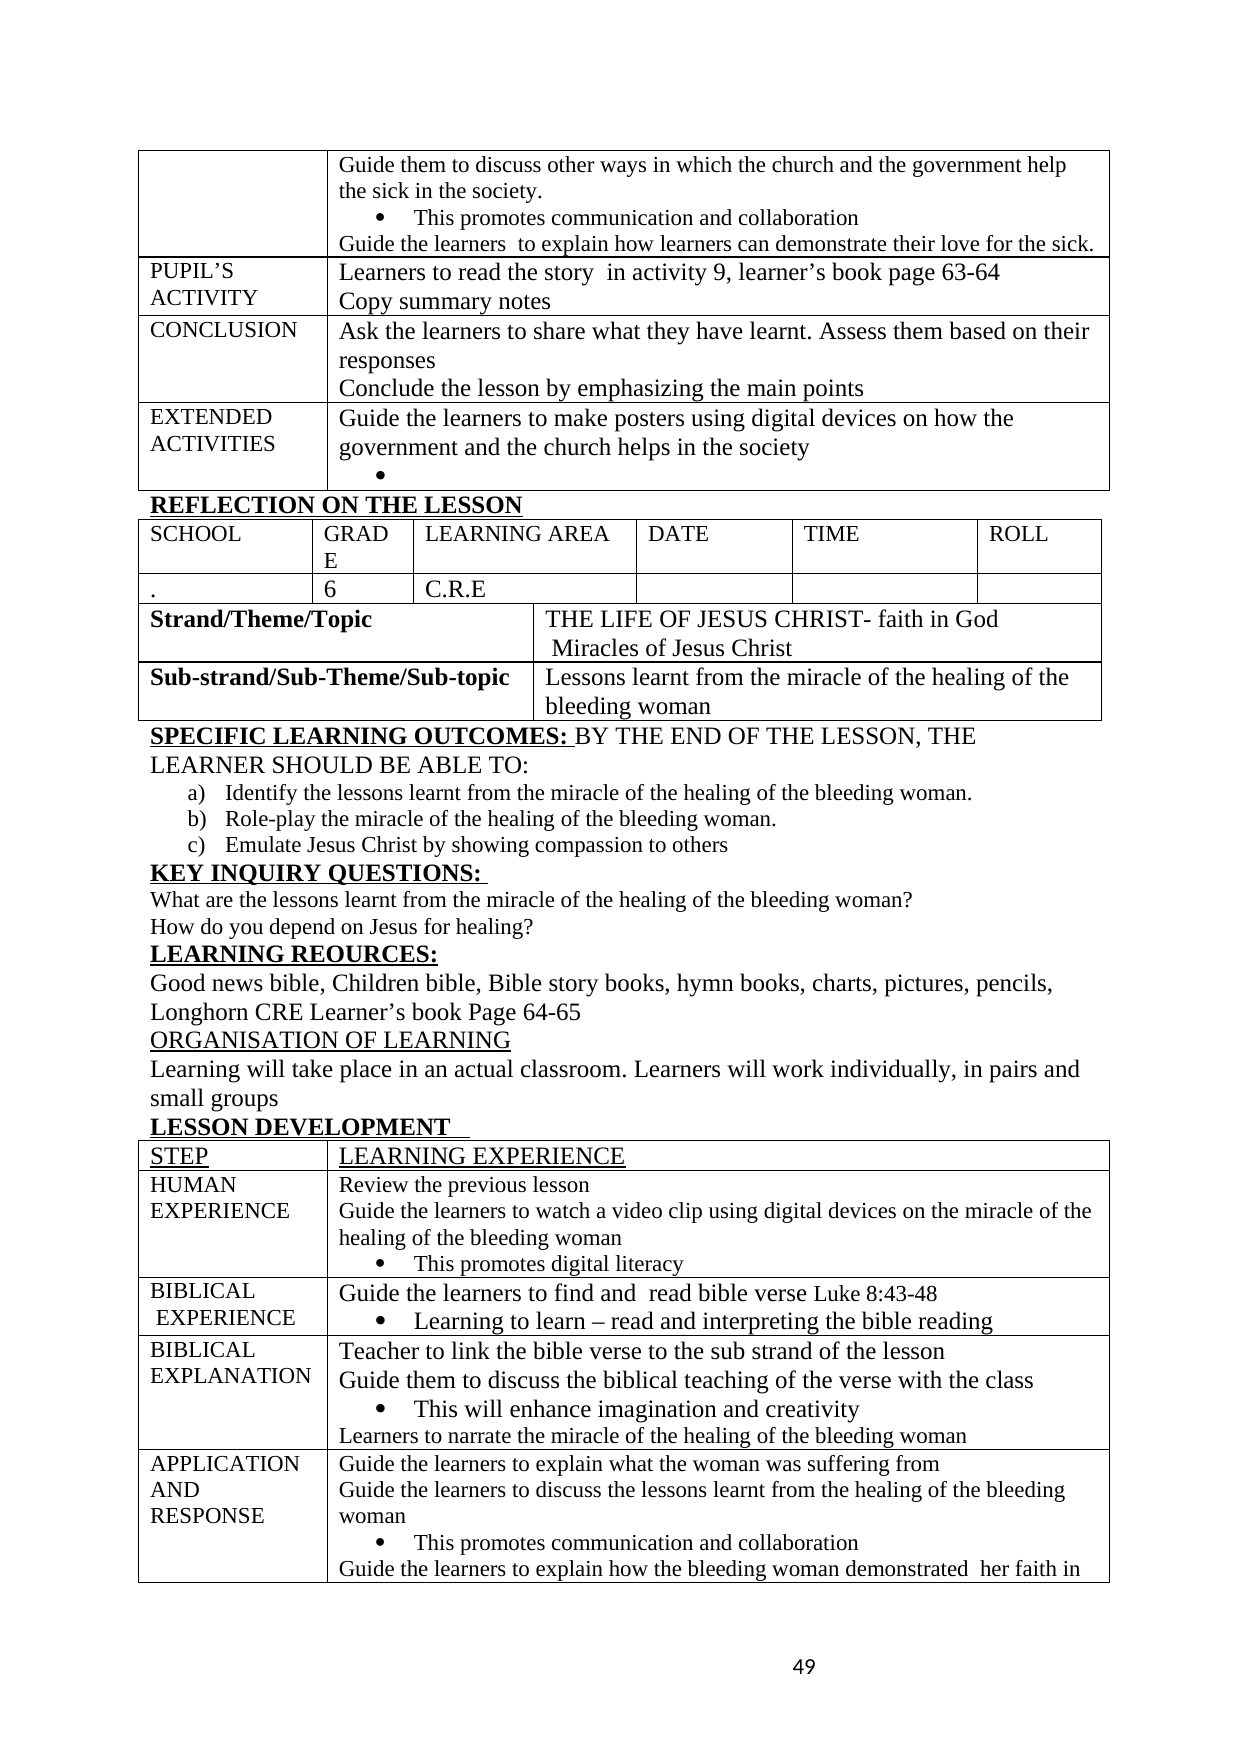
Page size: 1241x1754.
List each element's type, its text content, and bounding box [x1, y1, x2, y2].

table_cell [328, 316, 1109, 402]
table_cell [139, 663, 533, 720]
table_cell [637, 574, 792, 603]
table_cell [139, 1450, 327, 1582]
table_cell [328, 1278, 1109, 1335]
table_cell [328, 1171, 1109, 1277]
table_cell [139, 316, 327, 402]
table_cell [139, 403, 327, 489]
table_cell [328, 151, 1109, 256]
list Role-play the miracle of the healing of the bleeding woman. [187, 805, 1090, 831]
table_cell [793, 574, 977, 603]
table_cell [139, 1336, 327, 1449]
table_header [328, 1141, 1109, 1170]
text Longhorn CRE Learner’s book Page 64-65 [150, 997, 1090, 1025]
list Identify the lessons learnt from the miracle of the healing of the bleeding woman. [187, 778, 1090, 805]
text Learning will take place in an actual classroom. Learners will work individually, in pairs and small groups [150, 1054, 1090, 1112]
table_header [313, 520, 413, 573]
text What are the lessons learnt from the miracle of the healing of the bleeding woman? [150, 886, 1090, 913]
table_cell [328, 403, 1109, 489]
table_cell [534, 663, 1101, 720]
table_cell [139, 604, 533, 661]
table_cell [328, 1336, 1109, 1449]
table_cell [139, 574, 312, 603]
text How do you depend on Jesus for healing? [150, 913, 1090, 939]
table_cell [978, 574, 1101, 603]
text ORGANISATION OF LEARNING [150, 1025, 1090, 1054]
list Emulate Jesus Christ by showing compassion to others [187, 831, 1090, 858]
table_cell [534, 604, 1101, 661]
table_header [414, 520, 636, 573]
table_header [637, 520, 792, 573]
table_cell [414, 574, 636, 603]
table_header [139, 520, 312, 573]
text KEY INQUIRY QUESTIONS: [150, 858, 1090, 886]
text Good news bible, Children bible, Bible story books, hymn books, charts, pictures, pencils, [150, 968, 1090, 997]
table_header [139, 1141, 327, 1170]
text LEARNING REOURCES: [150, 939, 1090, 968]
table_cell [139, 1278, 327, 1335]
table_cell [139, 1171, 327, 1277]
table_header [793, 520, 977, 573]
text REFLECTION ON THE LESSON [150, 491, 1090, 519]
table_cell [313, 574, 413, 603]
text LESSON DEVELOPMENT [150, 1112, 1090, 1140]
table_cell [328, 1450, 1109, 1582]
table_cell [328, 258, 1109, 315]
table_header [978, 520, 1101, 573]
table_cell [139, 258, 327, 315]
text SPECIFIC LEARNING OUTCOMES: BY THE END OF THE LESSON, THE LEARNER SHOULD BE ABLE TO: [150, 721, 1090, 778]
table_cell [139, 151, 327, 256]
